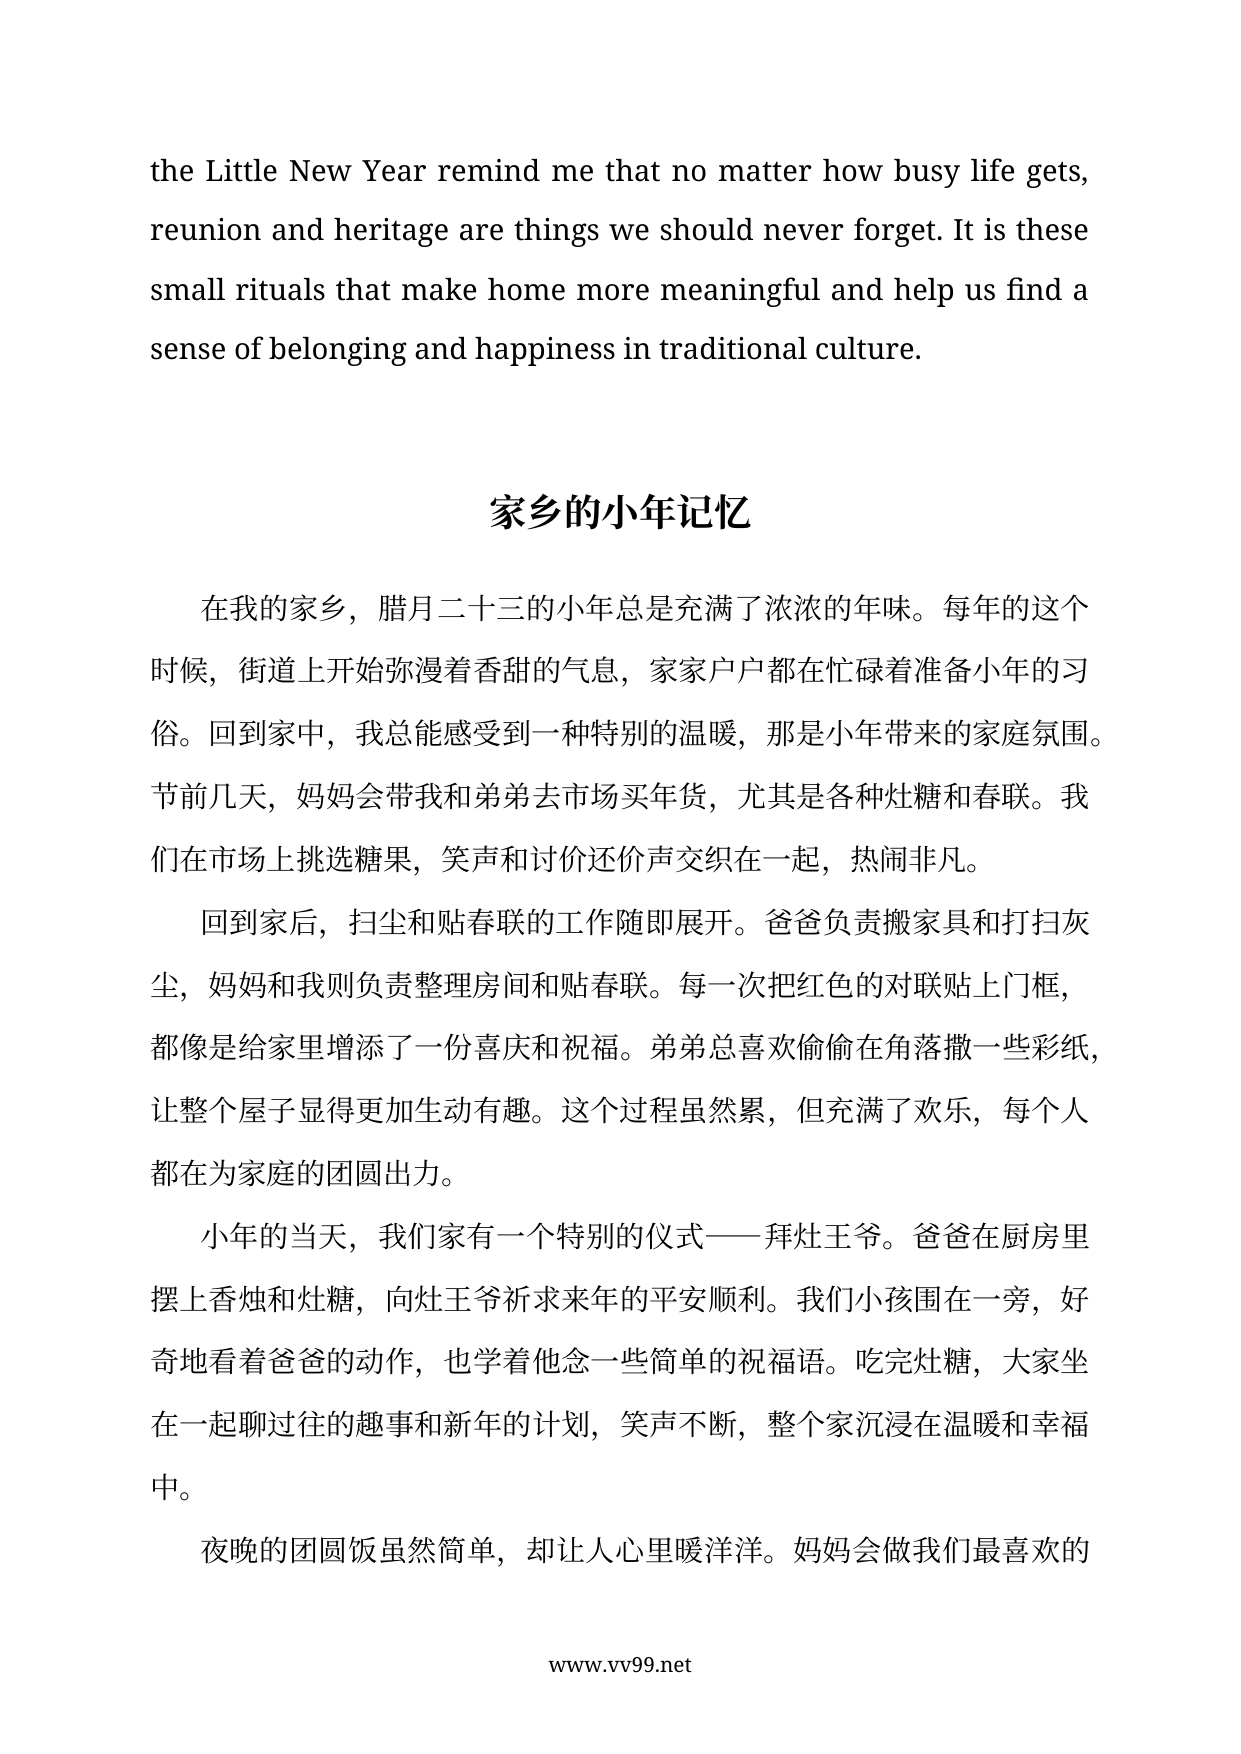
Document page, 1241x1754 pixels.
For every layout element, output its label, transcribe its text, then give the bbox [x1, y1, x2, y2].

text 回到家后，扫尘和贴春联的工作随即展开。爸爸负责搬家具和打扫灰尘，妈妈和我则负责整理房间和贴春联。每一次把红色的对联贴上门框，都像是给家里增添了一份喜庆和祝福。弟弟总喜欢偷偷在角落撒一些彩纸，让整个屋子显得更加生动有趣。这个过程虽然累，但充满了欢乐，每个人都在为家庭的团圆出力。 [150, 899, 1090, 1193]
text 在我的家乡，腊月二十三的小年总是充满了浓浓的年味。每年的这个时候，街道上开始弥漫着香甜的气息，家家户户都在忙碌着准备小年的习俗。回到家中，我总能感受到一种特别的温暖，那是小年带来的家庭氛围。节前几天，妈妈会带我和弟弟去市场买年货，尤其是各种灶糖和春联。我们在市场上挑选糖果，笑声和讨价还价声交织在一起，热闹非凡。 [150, 586, 1090, 879]
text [150, 150, 1090, 368]
text 小年的当天，我们家有一个特别的仪式——拜灶王爷。爸爸在厨房里摆上香烛和灶糖，向灶王爷祈求来年的平安顺利。我们小孩围在一旁，好奇地看着爸爸的动作，也学着他念一些简单的祝福语。吃完灶糖，大家坐在一起聊过往的趣事和新年的计划，笑声不断，整个家沉浸在温暖和幸福中。 [150, 1214, 1090, 1507]
subtitle 家乡的小年记忆 [150, 484, 1090, 538]
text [150, 1528, 1090, 1569]
